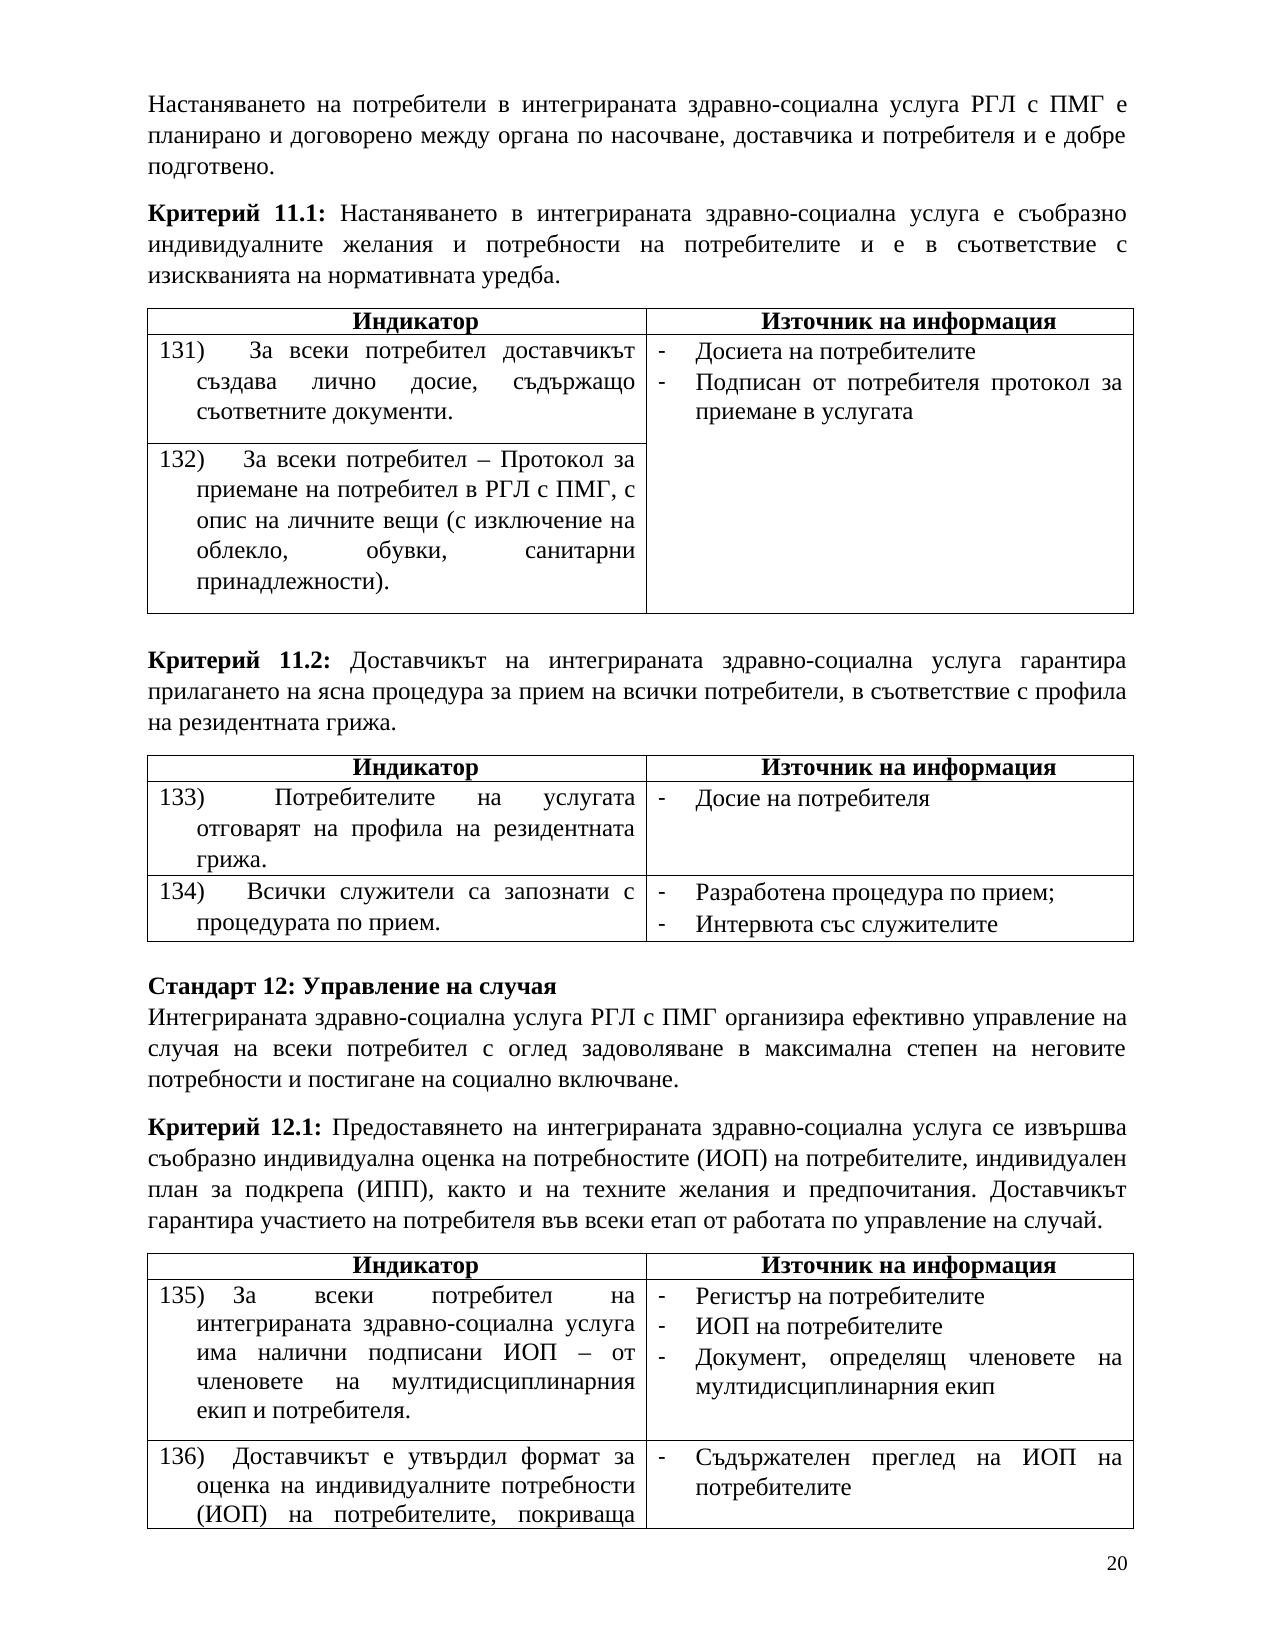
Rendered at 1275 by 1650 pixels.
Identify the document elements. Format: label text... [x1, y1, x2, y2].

table_cell Разработена процедура по прием; Интервюта със служителите [647, 876, 1133, 941]
table_header Индикатор [148, 1254, 646, 1279]
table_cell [647, 1441, 1133, 1527]
table_cell За всеки потребител на интегрираната здравно-социална услуга има налични подписани ИОП – от членовете на мултидисциплинарния екип и потребителя. [148, 1280, 646, 1440]
table_header Индикатор [148, 309, 646, 334]
table_header Източник на информация [647, 756, 1133, 781]
table_cell Досие на потребителя [647, 782, 1133, 875]
text Критерий 12.1: Предоставянето на интегрираната здравно-социална услуга се извършва съобразно индивидуална оценка на потребностите (ИОП) на потребителите, индивидуален план за подкрепа (ИПП), както и на техните желания и предпочитания. Доставчикът гарантира участието на потребителя във всеки етап от работата по управление на случай. [148, 1112, 1127, 1234]
table_cell За всеки потребител доставчикът създава лично досие, съдържащо съответните документи. [148, 335, 646, 443]
table_header Индикатор [148, 756, 646, 781]
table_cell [148, 1441, 646, 1527]
table_cell Регистър на потребителите ИОП на потребителите Документ, определящ членовете на мултидисциплинарния екип [647, 1280, 1133, 1440]
table_cell Потребителите на услугата отговарят на профила на резидентната грижа. [148, 782, 646, 875]
text Интегрираната здравно-социална услуга РГЛ с ПМГ организира ефективно управление на случая на всеки потребител с оглед задоволяване в максимална степен на неговите потребности и постигане на социално включване. [148, 1002, 1127, 1093]
text Критерий 11.2: Доставчикът на интегрираната здравно-социална услуга гарантира прилагането на ясна процедура за прием на всички потребители, в съответствие с профила на резидентната грижа. [148, 645, 1127, 736]
table_cell За всеки потребител – Протокол за приемане на потребител в РГЛ с ПМГ, с опис на личните вещи (с изключение на облекло, обувки, санитарни принадлежности). [148, 444, 646, 613]
table_cell Всички служители са запознати с процедурата по прием. [148, 876, 646, 941]
table_header Източник на информация [647, 309, 1133, 334]
table_header Източник на информация [647, 1254, 1133, 1279]
table_cell Досиета на потребителите Подписан от потребителя протокол за приемане в услугата [647, 335, 1133, 613]
text Настаняването на потребители в интегрираната здравно-социална услуга РГЛ с ПМГ е планирано и договорено между органа по насочване, доставчика и потребителя и e добре подготвено. [148, 89, 1127, 179]
text Стандарт 12: Управление на случая [148, 971, 1127, 1000]
text Критерий 11.1: Настаняването в интегрираната здравно-социална услуга е съобразно индивидуалните желания и потребности на потребителите и е в съответствие с изискванията на нормативната уредба. [148, 198, 1127, 289]
